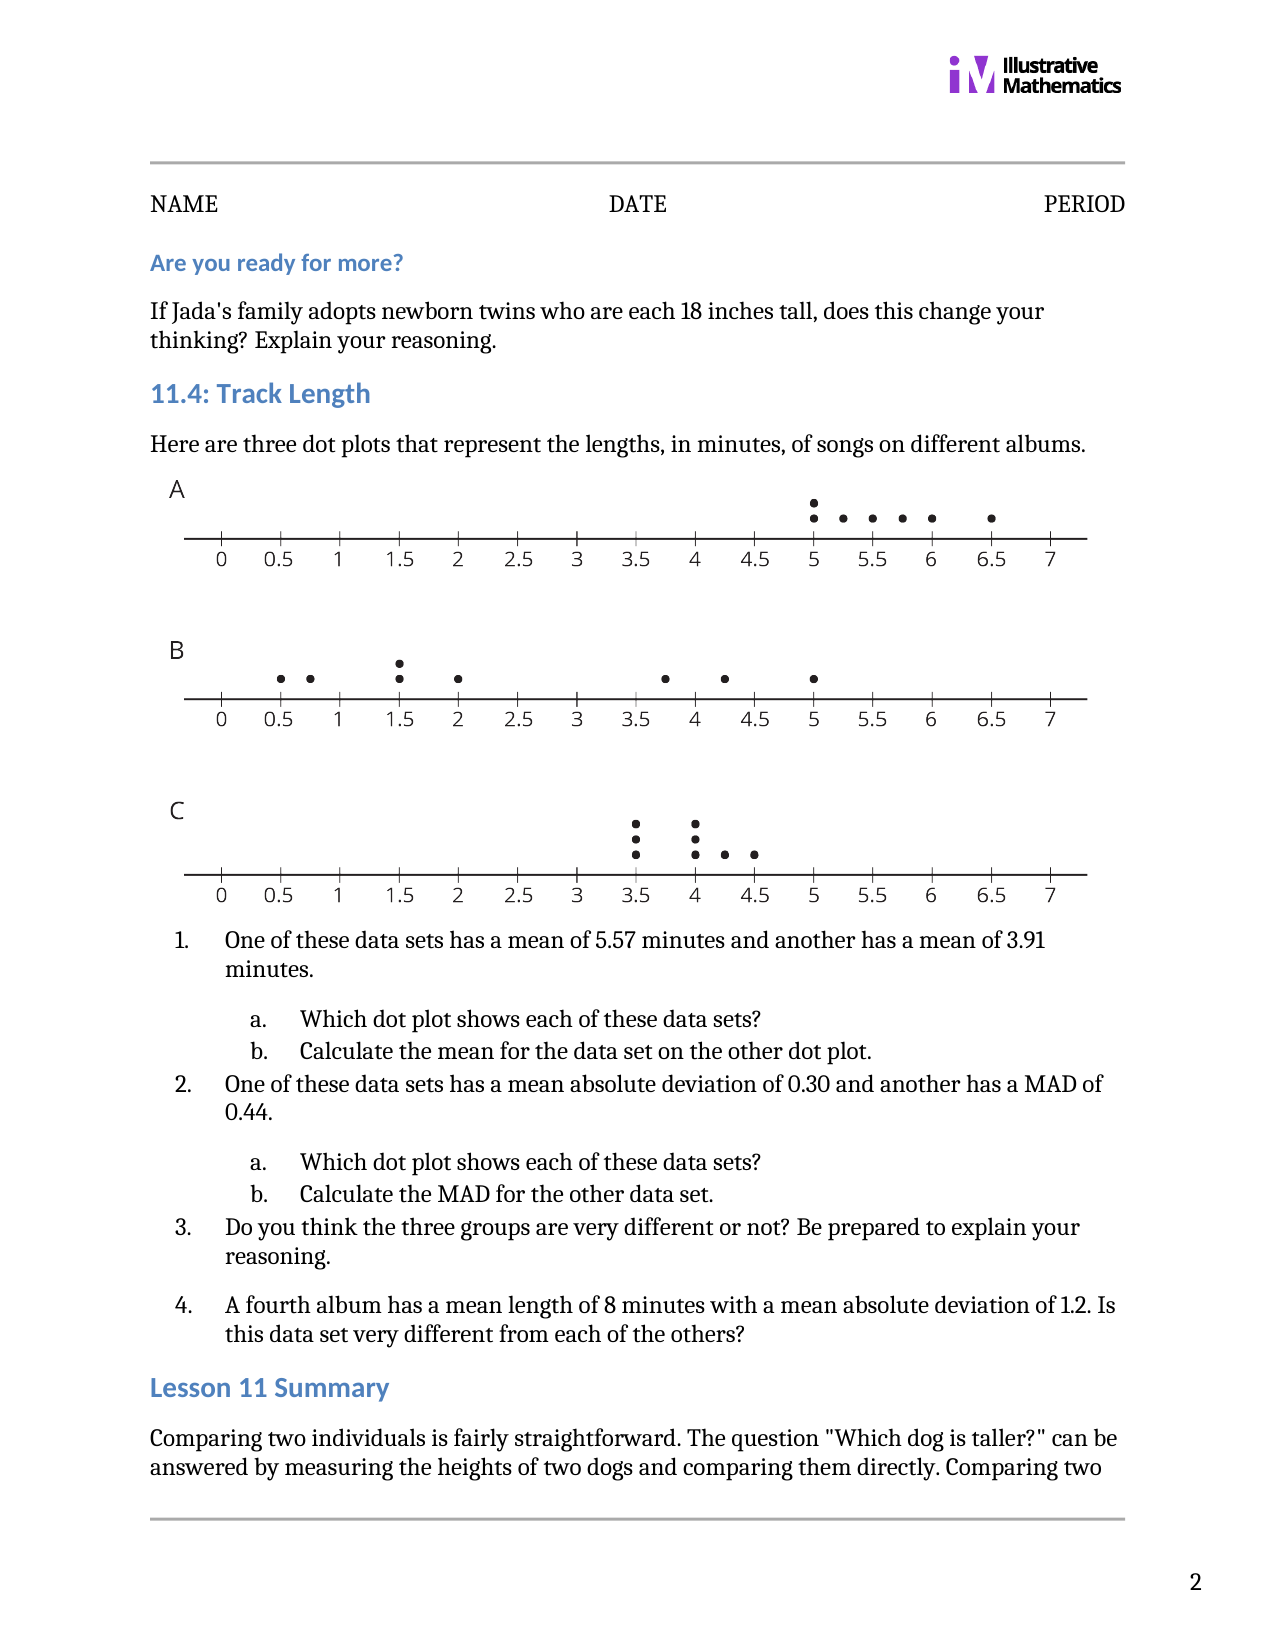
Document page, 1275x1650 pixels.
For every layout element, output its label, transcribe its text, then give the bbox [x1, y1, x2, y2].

list Do you think the three groups are very different or not? Be prepared to explain your reasoning. [175, 1213, 1125, 1270]
picture [949, 55, 1121, 93]
subtitle 11.4: Track Length [150, 375, 1125, 411]
list Calculate the MAD for the other data set. [250, 1180, 1125, 1209]
list One of these data sets has a mean absolute deviation of 0.30 and another has a MAD of 0.44. [175, 1069, 1125, 1127]
list A fourth album has a mean length of 8 minutes with a mean absolute deviation of 1.2. Is this data set very different from each of the others? [175, 1291, 1125, 1349]
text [150, 1424, 1125, 1481]
list Calculate the mean for the data set on the other dot plot. [250, 1037, 1125, 1066]
subtitle Are you ready for more? [150, 247, 1125, 278]
list Which dot plot shows each of these data sets? [250, 1148, 1125, 1177]
picture [168, 637, 1088, 732]
text Here are three dot plots that represent the lengths, in minutes, of songs on different albums. [150, 429, 1125, 458]
list Which dot plot shows each of these data sets? [250, 1004, 1125, 1033]
list One of these data sets has a mean of 5.57 minutes and another has a mean of 3.91 minutes. [175, 926, 1125, 984]
picture [168, 798, 1088, 908]
subtitle Lesson 11 Summary [150, 1369, 1125, 1405]
text If Jada's family adopts newborn twins who are each 18 inches tall, does this change your thinking? Explain your reasoning. [150, 297, 1125, 354]
picture [168, 477, 1088, 572]
